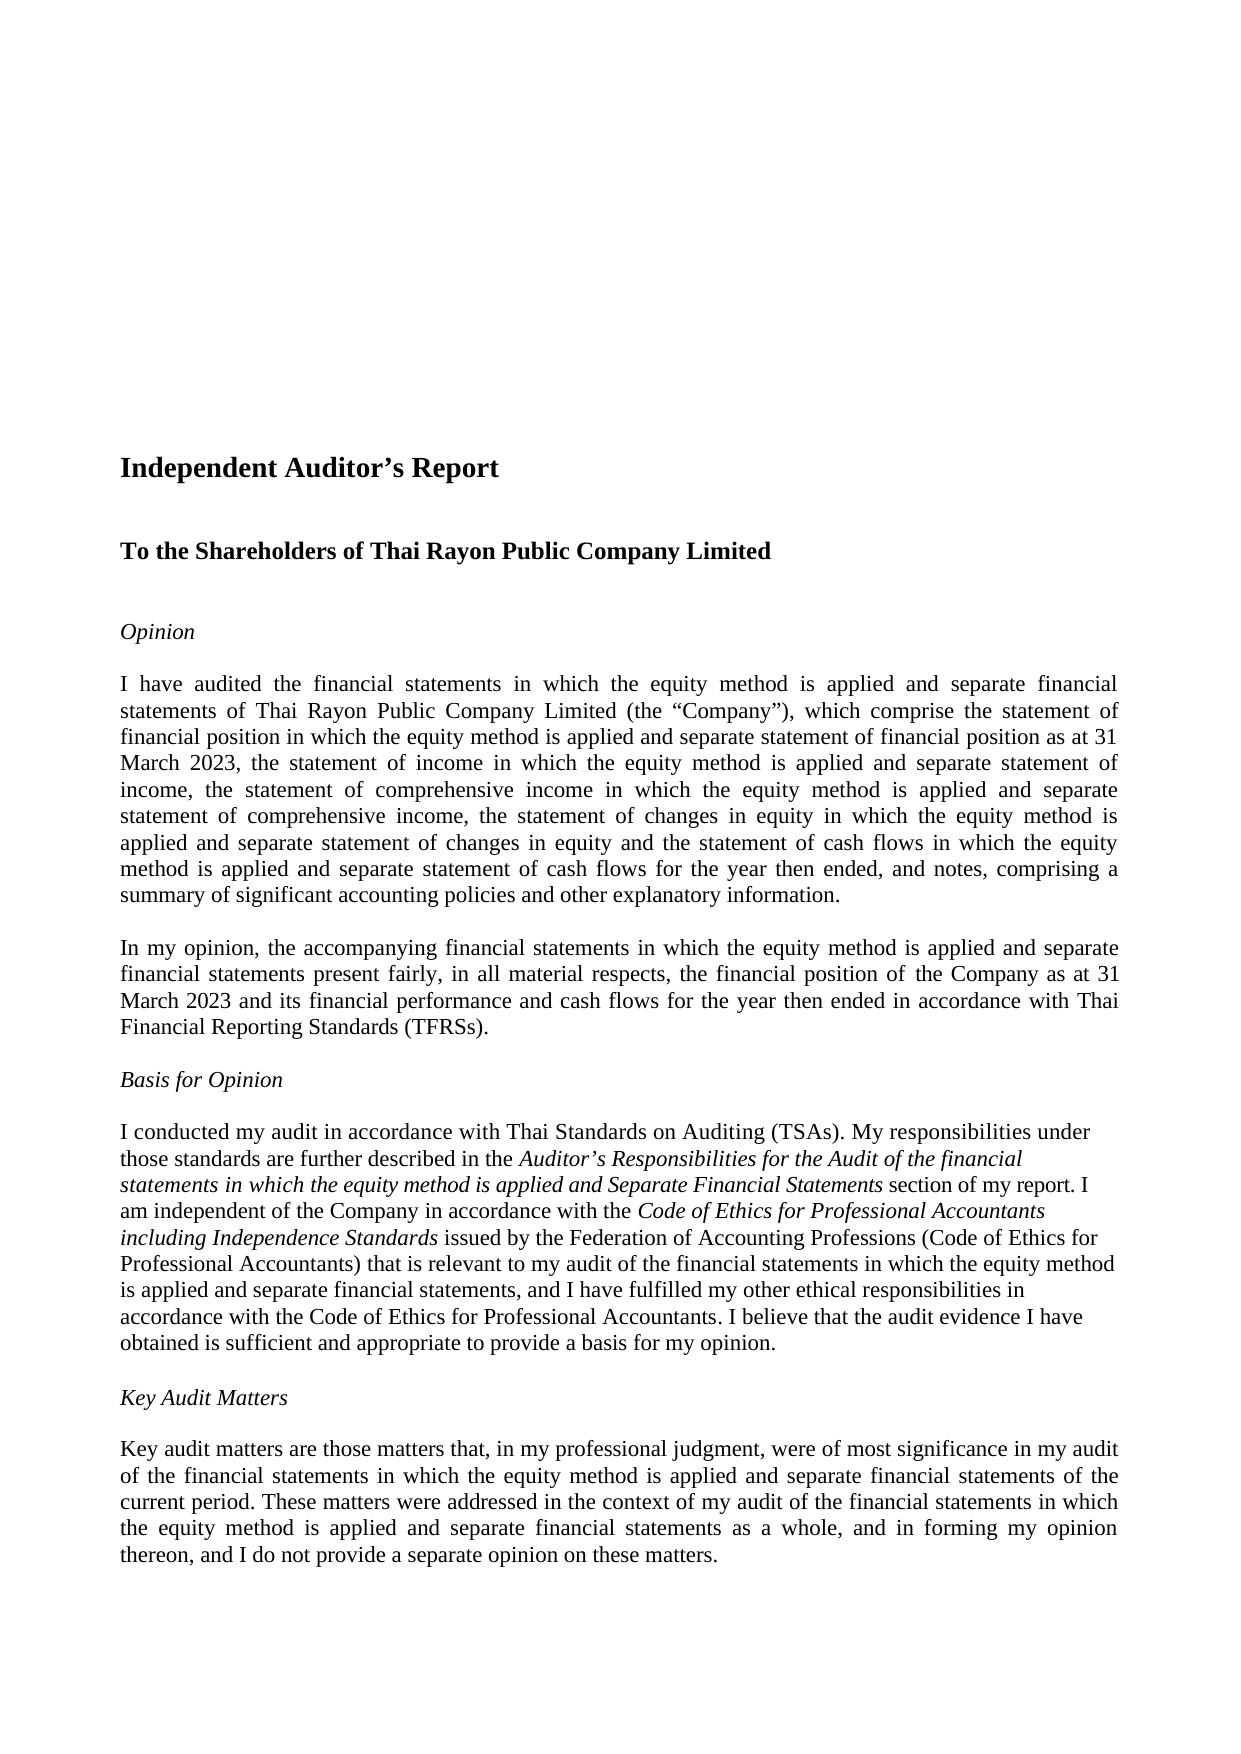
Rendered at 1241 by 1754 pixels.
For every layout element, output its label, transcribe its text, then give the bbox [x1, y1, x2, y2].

text In my opinion, the accompanying financial statements in which the equity method is applied and separate financial statements present fairly, in all material respects, the financial position of the Company as at 31 March 2023 and its financial performance and cash flows for the year then ended in accordance with Thai Financial Reporting Standards (TFRSs). [120, 934, 1120, 1039]
text I conducted my audit in accordance with Thai Standards on Auditing (TSAs). My responsibilities under those standards are further described in the Auditor’s Responsibilities for the Audit of the financial statements in which the equity method is applied and Separate Financial Statements section of my report. I am independent of the Company in accordance with the Code of Ethics for Professional Accountants including Independence Standards issued by the Federation of Accounting Professions (Code of Ethics for Professional Accountants) that is relevant to my audit of the financial statements in which the equity method is applied and separate financial statements, and I have fulfilled my other ethical responsibilities in accordance with the Code of Ethics for Professional Accountants. I believe that the audit evidence I have obtained is sufficient and appropriate to provide a basis for my opinion. [120, 1118, 1120, 1356]
text I have audited the financial statements in which the equity method is applied and separate financial statements of Thai Rayon Public Company Limited (the “Company”), which comprise the statement of financial position in which the equity method is applied and separate statement of financial position as at 31 March 2023, the statement of income in which the equity method is applied and separate statement of income, the statement of comprehensive income in which the equity method is applied and separate statement of comprehensive income, the statement of changes in equity in which the equity method is applied and separate statement of changes in equity and the statement of cash flows in which the equity method is applied and separate statement of cash flows for the year then ended, and notes, comprising a summary of significant accounting policies and other explanatory information. [120, 670, 1120, 908]
text Opinion [120, 618, 1120, 644]
text Key audit matters are those matters that, in my professional judgment, were of most significance in my audit of the financial statements in which the equity method is applied and separate financial statements of the current period. These matters were addressed in the context of my audit of the financial statements in which the equity method is applied and separate financial statements as a whole, and in forming my opinion thereon, and I do not provide a separate opinion on these matters. [120, 1435, 1120, 1567]
text Basis for Opinion [120, 1066, 1120, 1092]
text Independent Auditor’s Report [120, 450, 1120, 483]
text Key Audit Matters [120, 1384, 1120, 1410]
text To the Shareholders of Thai Rayon Public Company Limited [120, 536, 1120, 565]
